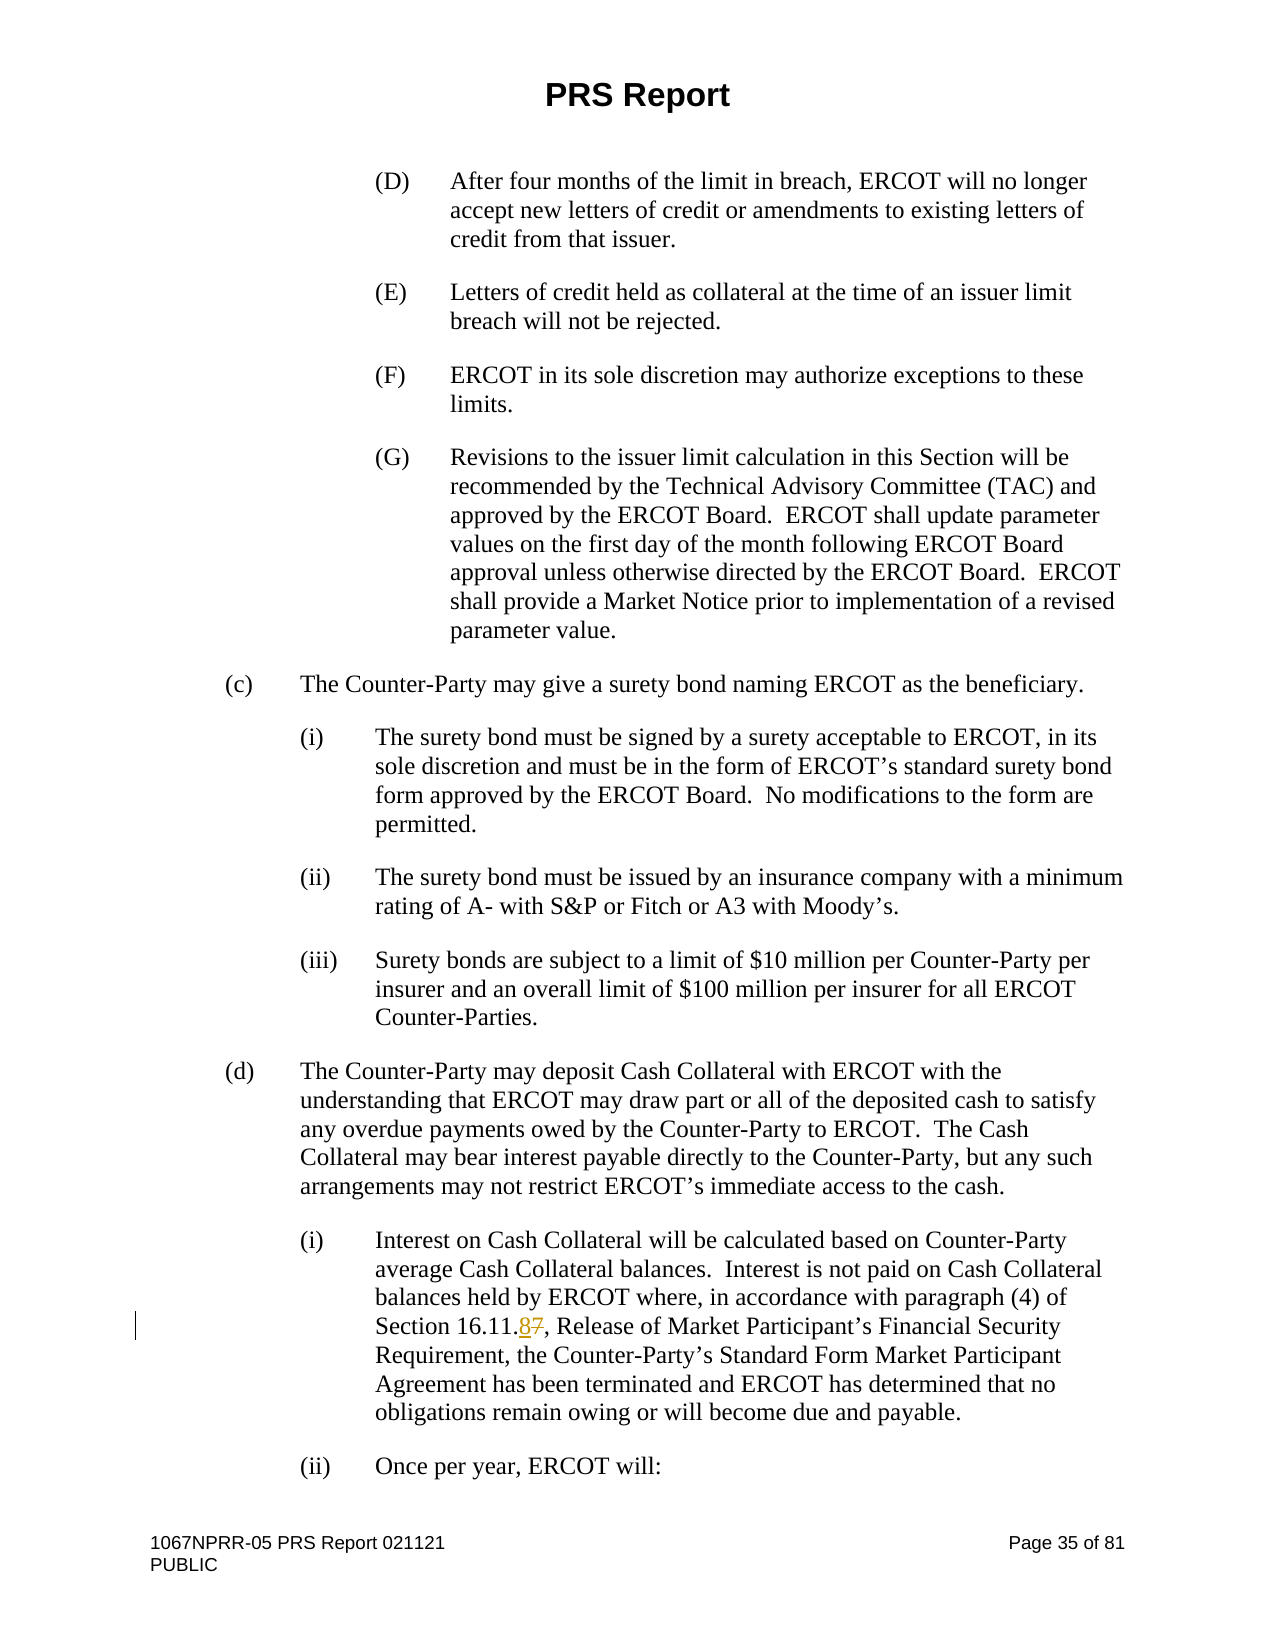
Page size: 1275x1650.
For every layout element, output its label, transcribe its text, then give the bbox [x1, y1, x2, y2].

list (F) ERCOT in its sole discretion may authorize exceptions to these limits. [375, 360, 1125, 417]
text (d) The Counter-Party may deposit Cash Collateral with ERCOT with the understanding that ERCOT may draw part or all of the deposited cash to satisfy any overdue payments owed by the Counter-Party to ERCOT. The Cash Collateral may bear interest payable directly to the Counter-Party, but any such arrangements may not restrict ERCOT’s immediate access to the cash. [225, 1056, 1125, 1200]
text (ii) Once per year, ERCOT will: [300, 1451, 1125, 1480]
list (G) Revisions to the issuer limit calculation in this Section will be recommended by the Technical Advisory Committee (TAC) and approved by the ERCOT Board. ERCOT shall update parameter values on the first day of the month following ERCOT Board approval unless otherwise directed by the ERCOT Board. ERCOT shall provide a Market Notice prior to implementation of a revised parameter value. [375, 442, 1125, 644]
list (ii) The surety bond must be issued by an insurance company with a minimum rating of A- with S&P or Fitch or A3 with Moody’s. [300, 862, 1125, 920]
text (i) Interest on Cash Collateral will be calculated based on Counter-Party average Cash Collateral balances. Interest is not paid on Cash Collateral balances held by ERCOT where, in accordance with paragraph (4) of Section 16.11., Release of Market Participant’s Financial Security Requirement, the Counter-Party’s Standard Form Market Participant Agreement has been terminated and ERCOT has determined that no obligations remain owing or will become due and payable. [300, 1225, 1125, 1426]
list (c) The Counter-Party may give a surety bond naming ERCOT as the beneficiary. [225, 669, 1125, 697]
list (iii) Surety bonds are subject to a limit of $10 million per Counter-Party per insurer and an overall limit of $100 million per insurer for all ERCOT Counter-Parties. [300, 945, 1125, 1031]
list (i) The surety bond must be signed by a surety acceptable to ERCOT, in its sole discretion and must be in the form of ERCOT’s standard surety bond form approved by the ERCOT Board. No modifications to the form are permitted. [300, 722, 1125, 837]
list (D) After four months of the limit in breach, ERCOT will no longer accept new letters of credit or amendments to existing letters of credit from that issuer. [375, 166, 1125, 252]
list (E) Letters of credit held as collateral at the time of an issuer limit breach will not be rejected. [375, 277, 1125, 335]
